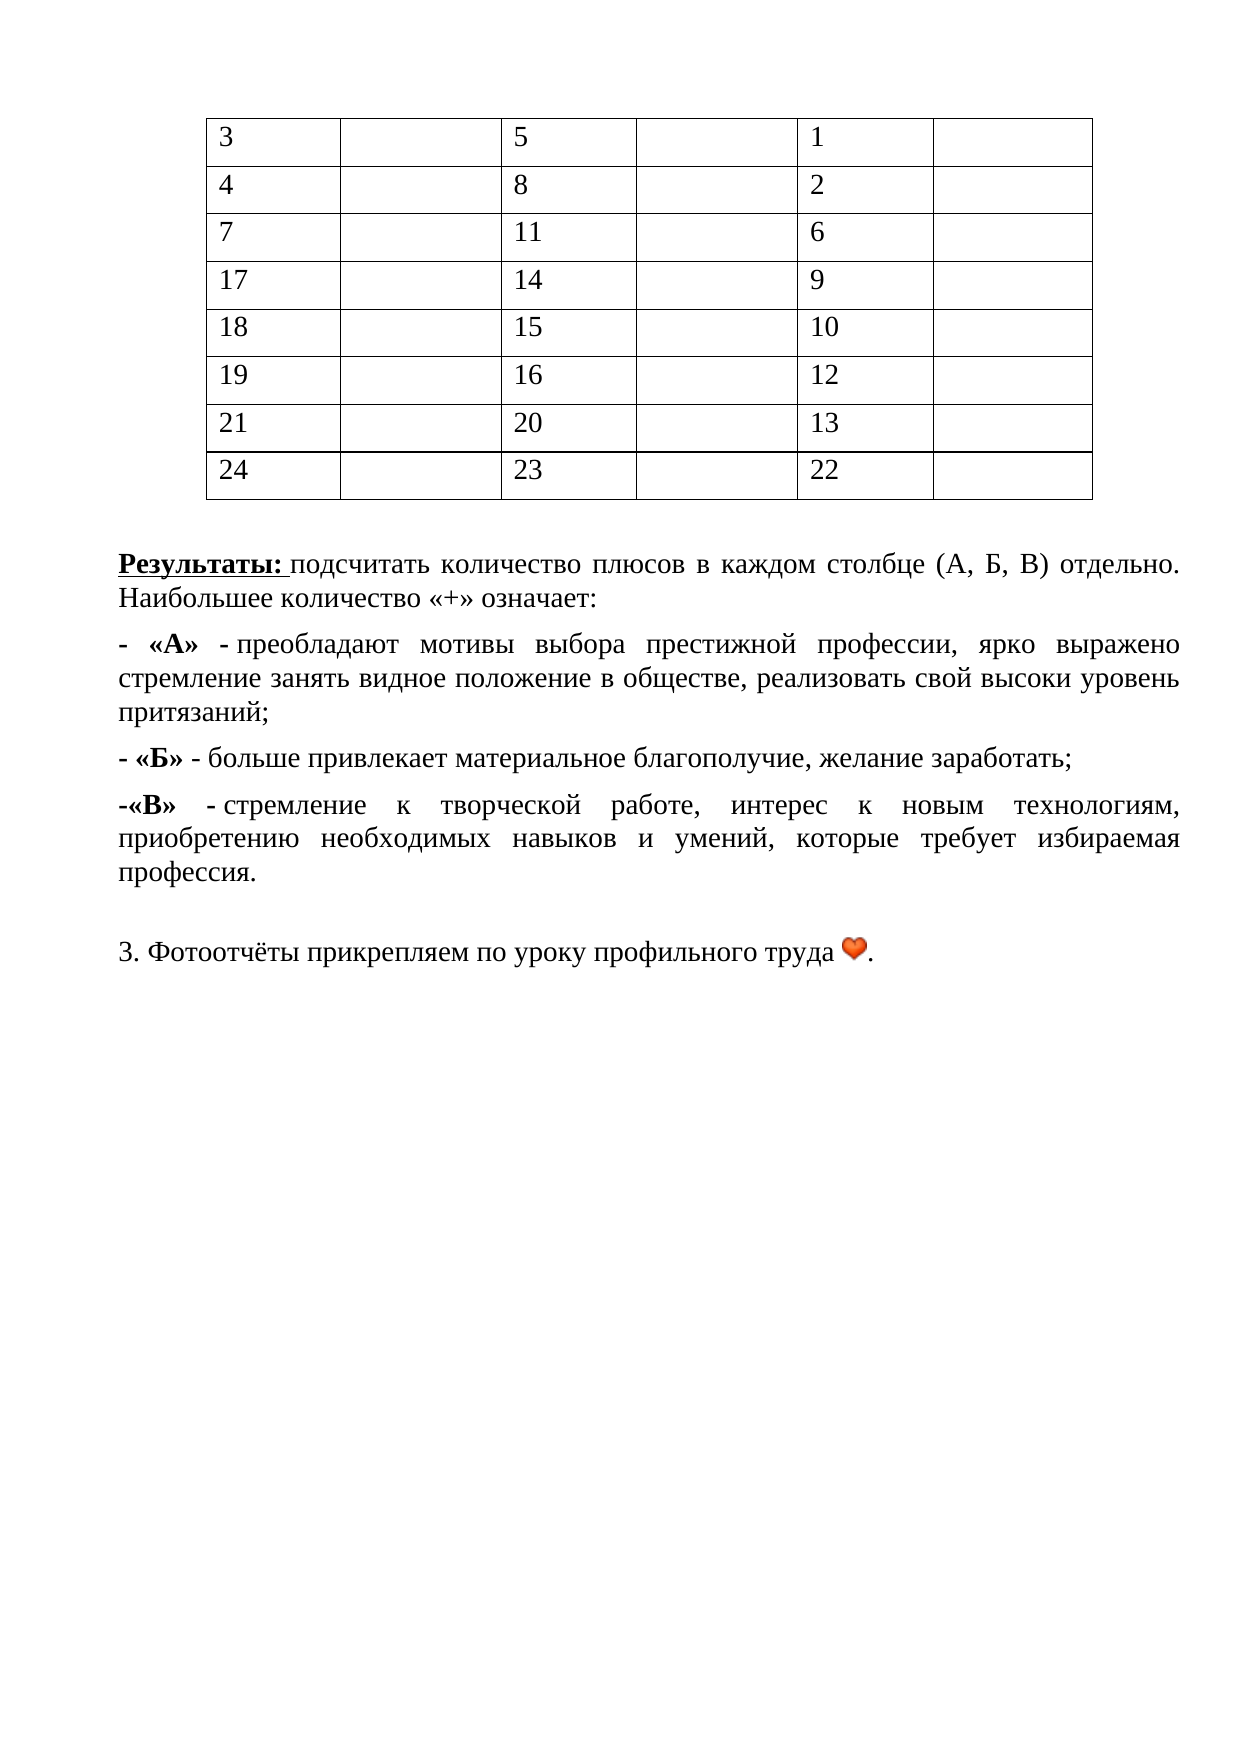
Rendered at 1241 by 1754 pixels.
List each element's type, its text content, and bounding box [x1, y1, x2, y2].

table_cell 5 [502, 119, 636, 166]
table_cell [341, 167, 501, 213]
table_cell 24 [207, 453, 340, 499]
table_cell [934, 357, 1092, 404]
table_cell [341, 214, 501, 261]
table_cell [934, 167, 1092, 213]
table_cell [637, 357, 797, 404]
text Результаты: подсчитать количество плюсов в каждом столбце (А, Б, В) отдельно. Наибольшее количество «+» означает: [118, 547, 1181, 614]
table_cell [341, 262, 501, 308]
text -«В» - стремление к творческой работе, интерес к новым технологиям, приобретению необходимых навыков и умений, которые требует избираемая профессия. [118, 787, 1181, 887]
table_cell 1 [798, 119, 933, 166]
table_cell [341, 453, 501, 499]
table_cell 19 [207, 357, 340, 404]
table_cell [637, 453, 797, 499]
table_cell [637, 262, 797, 308]
table_cell [934, 214, 1092, 261]
table_cell [637, 310, 797, 356]
table_cell [934, 119, 1092, 166]
table_cell [341, 357, 501, 404]
text 3. Фотоотчёты прикрепляем по уроку профильного труда . [118, 934, 1181, 968]
table_cell [637, 119, 797, 166]
table_cell 2 [798, 167, 933, 213]
table_cell 10 [798, 310, 933, 356]
table_cell [934, 310, 1092, 356]
table_cell [934, 262, 1092, 308]
table_cell 20 [502, 405, 636, 451]
table_cell [341, 119, 501, 166]
table_cell 22 [798, 453, 933, 499]
table_cell 14 [502, 262, 636, 308]
picture [842, 936, 867, 962]
table_cell [637, 167, 797, 213]
table_cell [934, 453, 1092, 499]
table_cell 15 [502, 310, 636, 356]
table_cell 17 [207, 262, 340, 308]
table_cell [341, 310, 501, 356]
table_cell 9 [798, 262, 933, 308]
table_cell 7 [207, 214, 340, 261]
table_cell 13 [798, 405, 933, 451]
table_cell 4 [207, 167, 340, 213]
table_cell 21 [207, 405, 340, 451]
table_cell [637, 214, 797, 261]
table_cell 6 [798, 214, 933, 261]
table_cell 3 [207, 119, 340, 166]
table_cell [637, 405, 797, 451]
text - «Б» - больше привлекает материальное благополучие, желание заработать; [118, 740, 1181, 774]
table_cell 12 [798, 357, 933, 404]
table_cell 8 [502, 167, 636, 213]
text - «А» - преобладают мотивы выбора престижной профессии, ярко выражено стремление занять видное положение в обществе, реализовать свой высоки уровень притязаний; [118, 627, 1181, 727]
table_cell 23 [502, 453, 636, 499]
table_cell 16 [502, 357, 636, 404]
table_cell [934, 405, 1092, 451]
table_cell 18 [207, 310, 340, 356]
table_cell [341, 405, 501, 451]
table_cell 11 [502, 214, 636, 261]
